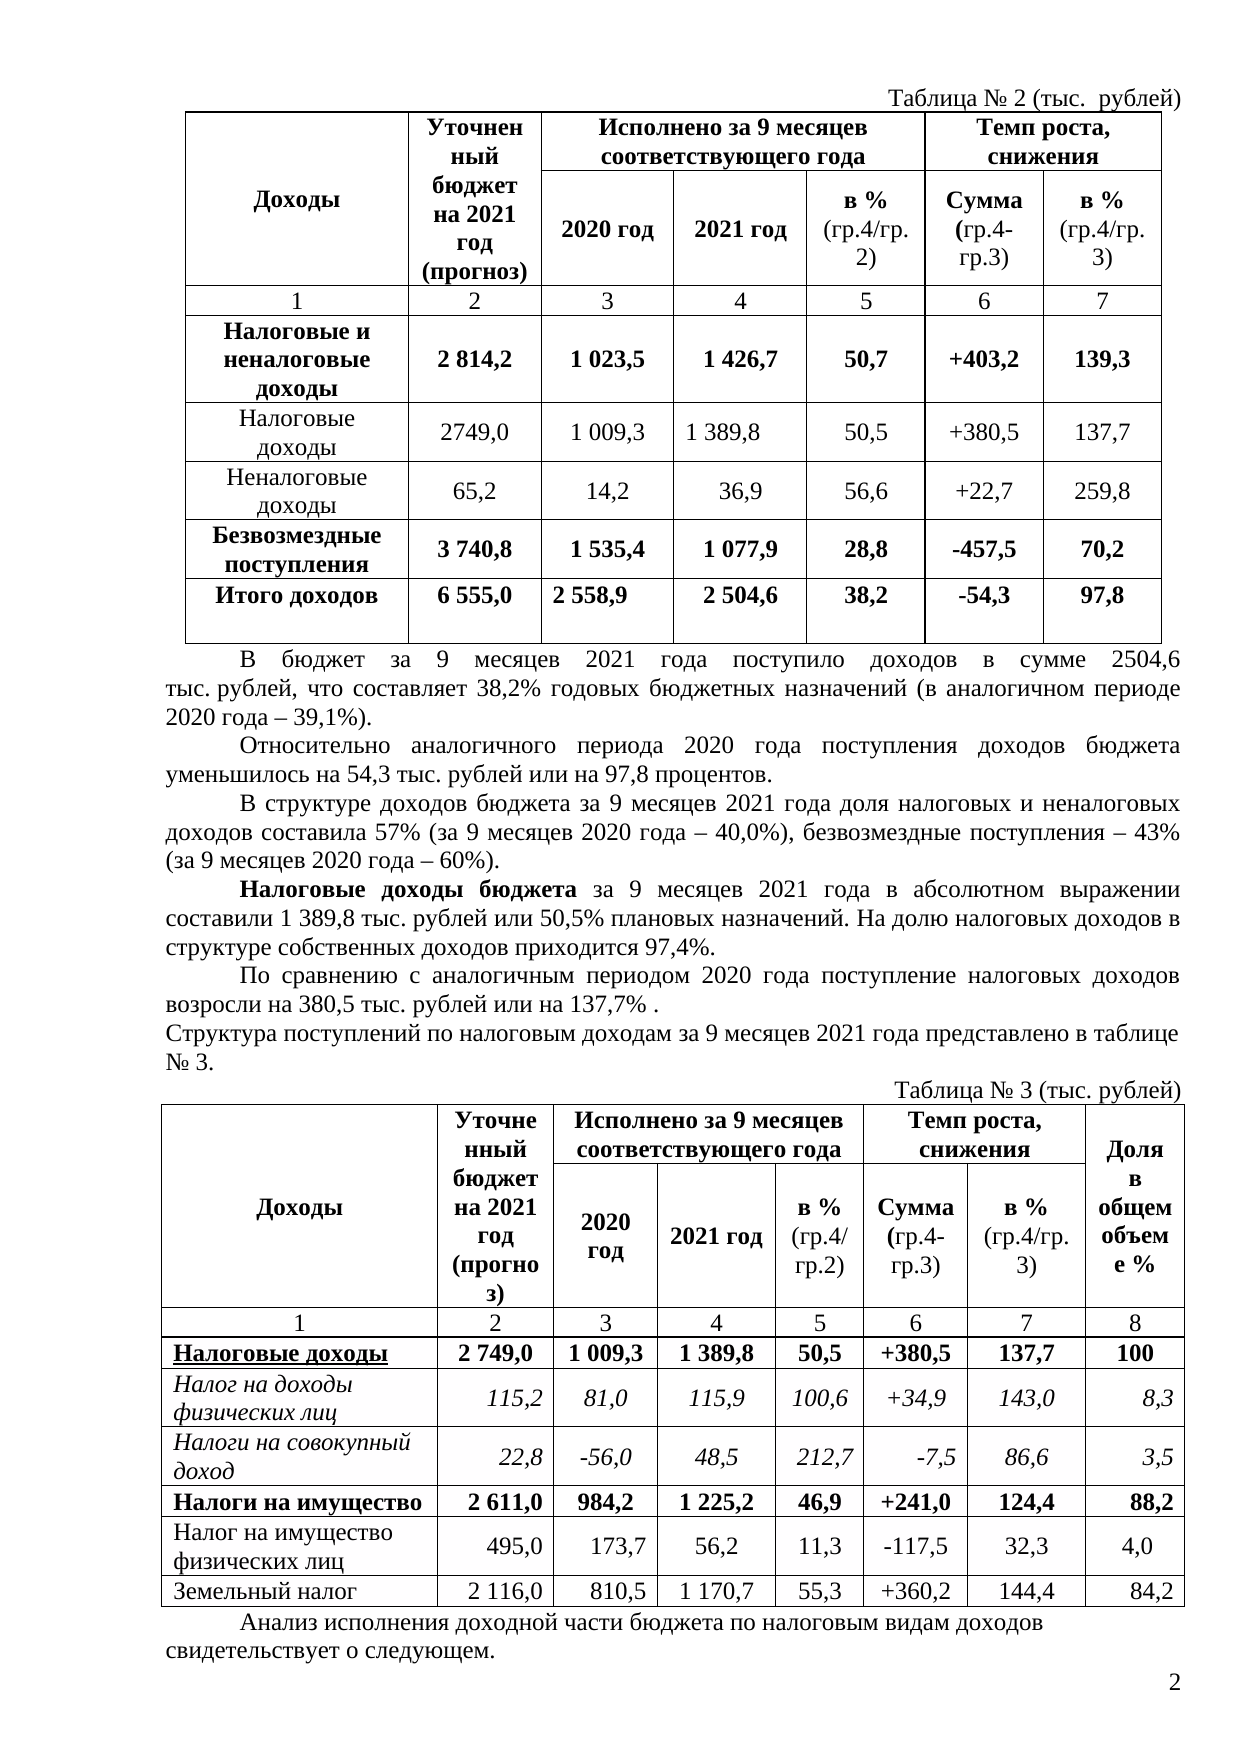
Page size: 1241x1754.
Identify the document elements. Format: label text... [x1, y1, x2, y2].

table_cell 1 426,7 [674, 316, 806, 402]
table_cell Налог на доходы физических лиц [162, 1369, 437, 1426]
table_cell 259,8 [1044, 462, 1161, 519]
list Таблица № 2 (тыс. рублей) [240, 83, 1181, 111]
table_cell 100,6 [776, 1369, 863, 1426]
table_cell 2749,0 [409, 403, 541, 461]
table_cell -457,5 [926, 520, 1043, 578]
table_cell 124,4 [968, 1486, 1085, 1516]
table_cell 97,8 [1044, 579, 1161, 611]
table_cell +34,9 [864, 1369, 967, 1426]
table_header Уточненный бюджет на 2021 год (прогноз) [409, 113, 541, 285]
table_cell 6 [926, 286, 1043, 315]
table_cell [926, 611, 1043, 643]
list Относительно аналогичного периода 2020 года поступления доходов бюджета уменьшилось на 54,3 тыс. рублей или на 97,8 процентов. [165, 731, 1181, 788]
table_cell 8,3 [1086, 1369, 1184, 1426]
table_cell 137,7 [1044, 403, 1161, 461]
table_cell +380,5 [926, 403, 1043, 461]
table_cell 7 [968, 1308, 1085, 1336]
table_cell 810,5 [554, 1576, 657, 1606]
table_cell 1 [162, 1308, 437, 1336]
table_cell 984,2 [554, 1486, 657, 1516]
table_cell 38,2 [807, 579, 924, 611]
list В бюджет за 9 месяцев 2021 года поступило доходов в сумме 2504,6 тыс. рублей, что составляет 38,2% годовых бюджетных назначений (в аналогичном периоде 2020 года – 39,1%). [165, 644, 1181, 731]
table_cell 50,5 [807, 403, 924, 461]
table_cell 173,7 [554, 1517, 657, 1574]
table_cell Налоговые доходы [186, 403, 408, 461]
table_cell в % (гр.4/гр.3) [968, 1164, 1085, 1307]
table_cell +380,5 [864, 1338, 967, 1368]
table_cell 3,5 [1086, 1427, 1184, 1485]
table_cell 1 077,9 [674, 520, 806, 578]
table_cell 86,6 [968, 1427, 1085, 1485]
table_header Доходы [162, 1105, 437, 1307]
table_cell 2021 год [674, 171, 806, 285]
table_cell 4 [674, 286, 806, 315]
table_cell Сумма (гр.4-гр.3) [864, 1164, 967, 1307]
text Таблица № 3 (тыс. рублей) [165, 1076, 1181, 1104]
table_cell -56,0 [554, 1427, 657, 1485]
table_cell +241,0 [864, 1486, 967, 1516]
table_cell 22,8 [438, 1427, 553, 1485]
table_cell 84,2 [1086, 1576, 1184, 1606]
table_cell [409, 611, 541, 643]
table_cell 56,6 [807, 462, 924, 519]
table_cell 56,2 [658, 1517, 775, 1574]
table_cell в % (гр.4/гр.3) [1044, 171, 1161, 285]
text Структура поступлений по налоговым доходам за 9 месяцев 2021 года представлено в таблице № 3. [165, 1018, 1181, 1076]
table_cell 4 [658, 1308, 775, 1336]
table_cell 46,9 [776, 1486, 863, 1516]
table_cell 50,5 [776, 1338, 863, 1368]
table_cell 2021 год [658, 1164, 775, 1307]
table_cell 495,0 [438, 1517, 553, 1574]
table_cell 8 [1086, 1308, 1184, 1336]
table_cell 115,2 [438, 1369, 553, 1426]
text В структуре доходов бюджета за 9 месяцев 2021 года доля налоговых и неналоговых доходов составила 57% (за 9 месяцев 2020 года – 40,0%), безвозмездные поступления – 43% (за 9 месяцев 2020 года – 60%). [165, 788, 1181, 874]
table_cell +403,2 [926, 316, 1043, 402]
table_cell 1 389,8 [658, 1338, 775, 1368]
table_header Исполнено за 9 месяцев соответствующего года [542, 113, 924, 170]
table_cell -54,3 [926, 579, 1043, 611]
table_cell 1 009,3 [554, 1338, 657, 1368]
table_cell 3 [554, 1308, 657, 1336]
table_cell 2020 год [554, 1164, 657, 1307]
table_cell 2 749,0 [438, 1338, 553, 1368]
table_cell [186, 611, 408, 643]
table_cell 50,7 [807, 316, 924, 402]
table_cell Безвозмездные поступления [186, 520, 408, 578]
table_cell 4,0 [1086, 1517, 1184, 1574]
table_cell [542, 611, 673, 643]
table_cell 28,8 [807, 520, 924, 578]
table_cell 115,9 [658, 1369, 775, 1426]
table_cell [674, 611, 806, 643]
table_cell в % (гр.4/гр.2) [776, 1164, 863, 1307]
table_cell 1 389,8 [674, 403, 806, 461]
table_cell 70,2 [1044, 520, 1161, 578]
table_cell 2 814,2 [409, 316, 541, 402]
table_cell 81,0 [554, 1369, 657, 1426]
table_cell 1 023,5 [542, 316, 673, 402]
table_cell 2 [438, 1308, 553, 1336]
text По сравнению с аналогичным периодом 2020 года поступление налоговых доходов возросли на 380,5 тыс. рублей или на 137,7% . [165, 961, 1181, 1018]
table_cell 2 116,0 [438, 1576, 553, 1606]
table_header Темп роста, снижения [926, 113, 1161, 170]
table_cell Налоги на совокупный доход [162, 1427, 437, 1485]
text Анализ исполнения доходной части бюджета по налоговым видам доходов свидетельствует о следующем. [165, 1607, 1181, 1664]
table_cell 11,3 [776, 1517, 863, 1574]
table_header Уточненный бюджет на 2021 год (прогноз) [438, 1105, 553, 1307]
table_header Темп роста, снижения [864, 1105, 1085, 1163]
table_cell 100 [1086, 1338, 1184, 1368]
table_cell 1 009,3 [542, 403, 673, 461]
table_cell -7,5 [864, 1427, 967, 1485]
table_cell 2 558,9 [542, 579, 673, 611]
table_cell +22,7 [926, 462, 1043, 519]
table_cell 65,2 [409, 462, 541, 519]
table_cell 139,3 [1044, 316, 1161, 402]
table_cell 7 [1044, 286, 1161, 315]
table_cell 2 504,6 [674, 579, 806, 611]
table_cell в % (гр.4/гр.2) [807, 171, 924, 285]
table_cell 5 [807, 286, 924, 315]
table_cell 48,5 [658, 1427, 775, 1485]
table_cell Налоги на имущество [162, 1486, 437, 1516]
table_cell Сумма (гр.4-гр.3) [926, 171, 1043, 285]
table_cell 212,7 [776, 1427, 863, 1485]
table_cell 32,3 [968, 1517, 1085, 1574]
table_cell 55,3 [776, 1576, 863, 1606]
table_header Доходы [186, 113, 408, 285]
table_cell +360,2 [864, 1576, 967, 1606]
table_cell 3 [542, 286, 673, 315]
table_cell 144,4 [968, 1576, 1085, 1606]
table_cell Налог на имущество физических лиц [162, 1517, 437, 1574]
table_cell 6 [864, 1308, 967, 1336]
table_cell 1 225,2 [658, 1486, 775, 1516]
table_cell -117,5 [864, 1517, 967, 1574]
table_header Доля в общем объеме % [1086, 1105, 1184, 1307]
table_cell 1 170,7 [658, 1576, 775, 1606]
text Налоговые доходы бюджета за 9 месяцев 2021 года в абсолютном выражении составили 1 389,8 тыс. рублей или 50,5% плановых назначений. На долю налоговых доходов в структуре собственных доходов приходится 97,4%. [165, 874, 1181, 961]
table_cell 143,0 [968, 1369, 1085, 1426]
table_cell [807, 611, 924, 643]
table_cell Налоговые доходы [162, 1338, 437, 1368]
table_cell 5 [776, 1308, 863, 1336]
table_cell 2 611,0 [438, 1486, 553, 1516]
table_cell 88,2 [1086, 1486, 1184, 1516]
table_cell Налоговые и неналоговые доходы [186, 316, 408, 402]
table_cell 137,7 [968, 1338, 1085, 1368]
table_cell 2 [409, 286, 541, 315]
table_cell 14,2 [542, 462, 673, 519]
table_cell 3 740,8 [409, 520, 541, 578]
table_cell 1 [186, 286, 408, 315]
table_cell 6 555,0 [409, 579, 541, 611]
table_header Исполнено за 9 месяцев соответствующего года [554, 1105, 863, 1163]
table_cell Земельный налог [162, 1576, 437, 1606]
table_cell 36,9 [674, 462, 806, 519]
table_cell 2020 год [542, 171, 673, 285]
table_cell [1044, 611, 1161, 643]
table_cell 1 535,4 [542, 520, 673, 578]
table_cell Итого доходов [186, 579, 408, 611]
table_cell Неналоговые доходы [186, 462, 408, 519]
